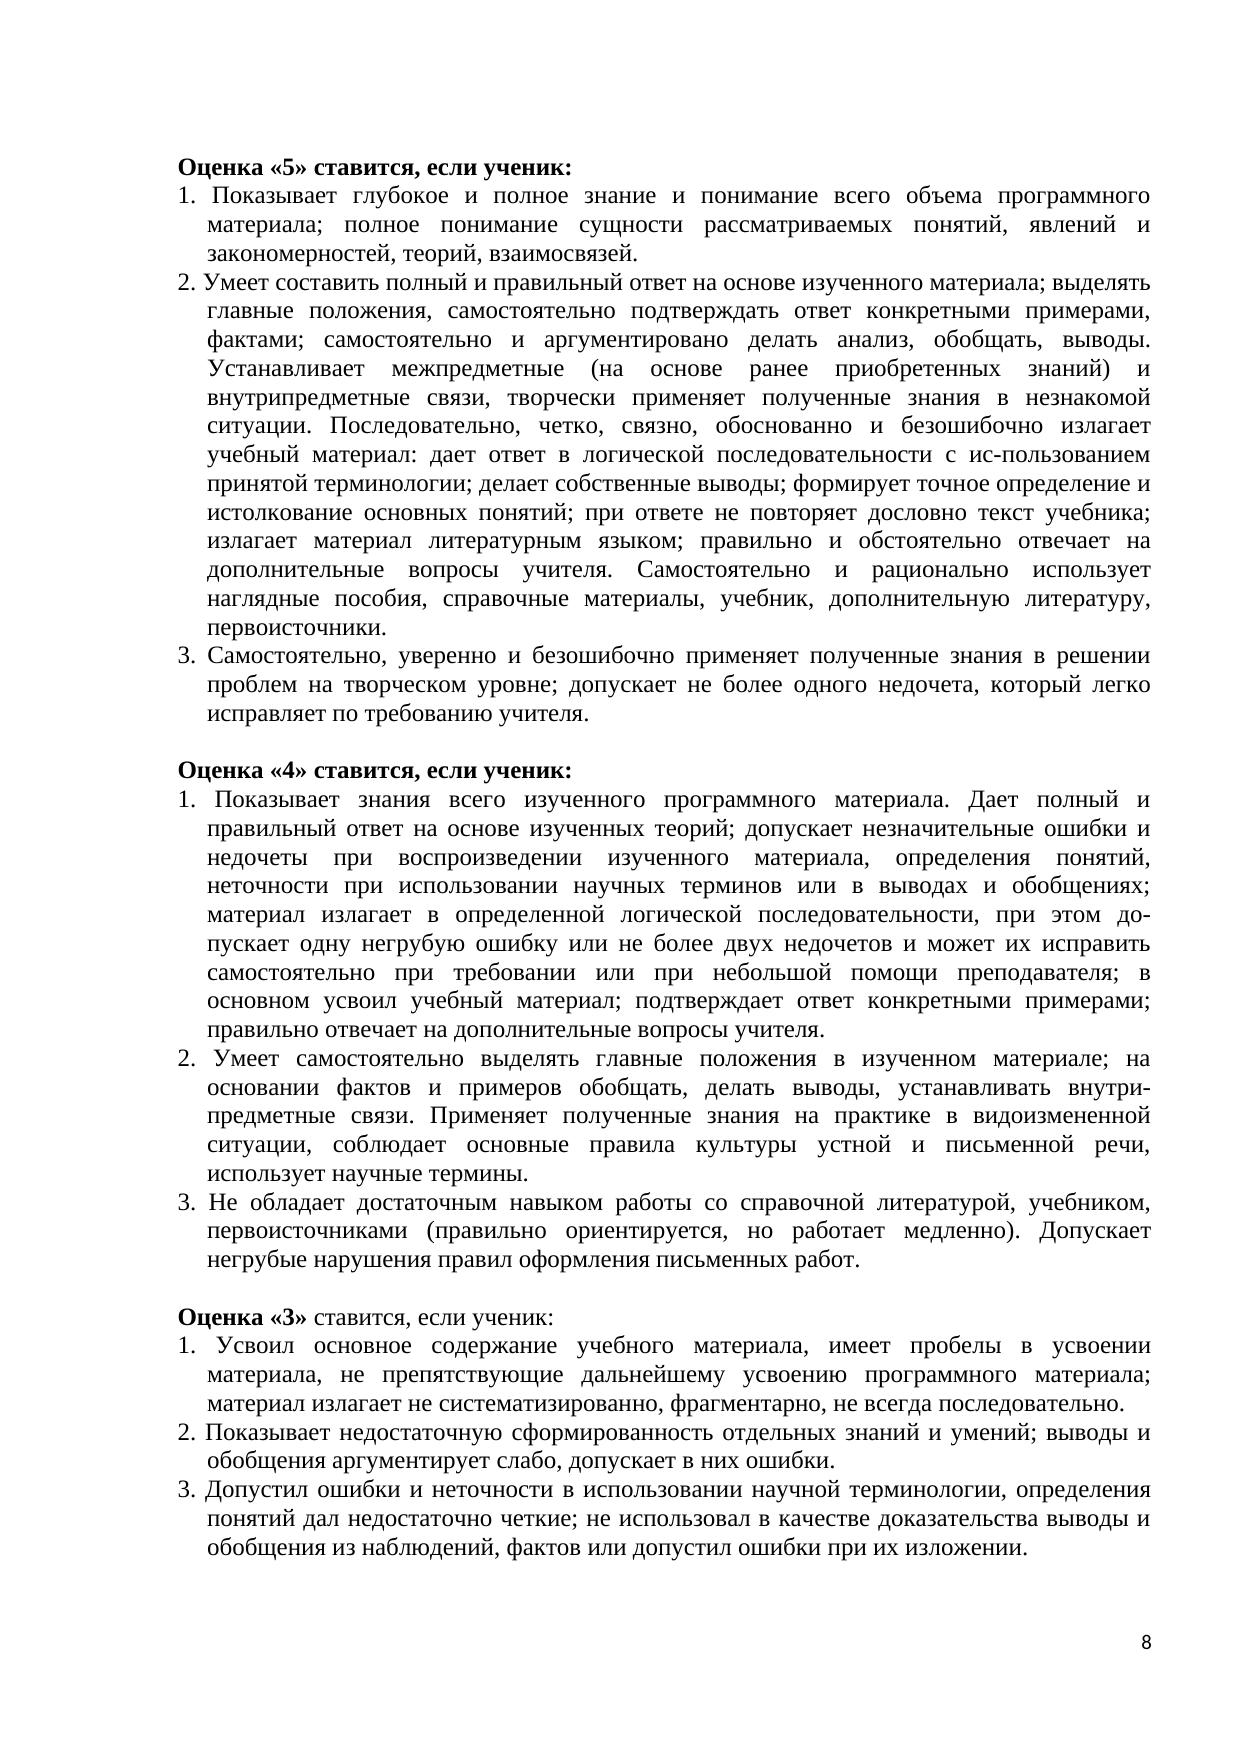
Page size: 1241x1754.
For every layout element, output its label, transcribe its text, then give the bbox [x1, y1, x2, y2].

text 3. Допустил ошибки и неточности в использовании научной терминологии, определения понятий дал недостаточно четкие; не использовал в качестве доказательства выводы и обобщения из наблюдений, фактов или допустил ошибки при их изложении. [177, 1474, 1152, 1561]
text 2. Умеет самостоятельно выделять главные положения в изученном материале; на основании фактов и примеров обобщать, делать выводы, устанавливать внутри-предметные связи. Применяет полученные знания на практике в видоизмененной ситуации, соблюдает основные правила культуры устной и письменной речи, использует научные термины. [177, 1043, 1152, 1187]
text 2. Умеет составить полный и правильный ответ на основе изученного материала; выделять главные положения, самостоятельно подтверждать ответ конкретными примерами, фактами; самостоятельно и аргументировано делать анализ, обобщать, выводы. Устанавливает межпредметные (на основе ранее приобретенных знаний) и внутрипредметные связи, творчески применяет полученные знания в незнакомой ситуации. Последовательно, четко, связно, обоснованно и безошибочно излагает учебный материал: дает ответ в логической последовательности с ис-пользованием принятой терминологии; делает собственные выводы; формирует точное определение и истолкование основных понятий; при ответе не повторяет дословно текст учебника; излагает материал литературным языком; правильно и обстоятельно отвечает на дополнительные вопросы учителя. Самостоятельно и рационально использует наглядные пособия, справочные материалы, учебник, дополнительную литературу, первоисточники. [177, 267, 1152, 641]
text 3. Не обладает достаточным навыком работы со справочной литературой, учебником, первоисточниками (правильно ориентируется, но работает медленно). Допускает негрубые нарушения правил оформления письменных работ. [177, 1187, 1152, 1273]
text 1. Показывает знания всего изученного программного материала. Дает полный и правильный ответ на основе изученных теорий; допускает незначительные ошибки и недочеты при воспроизведении изученного материала, определения понятий, неточности при использовании научных терминов или в выводах и обобщениях; материал излагает в определенной логической последовательности, при этом до-пускает одну негрубую ошибку или не более двух недочетов и может их исправить самостоятельно при требовании или при небольшой помощи преподавателя; в основном усвоил учебный материал; подтверждает ответ конкретными примерами; правильно отвечает на дополнительные вопросы учителя. [177, 784, 1152, 1043]
text 1. Усвоил основное содержание учебного материала, имеет пробелы в усвоении материала, не препятствующие дальнейшему усвоению программного материала; материал излагает не систематизированно, фрагментарно, не всегда последовательно. [177, 1331, 1152, 1417]
text 3. Самостоятельно, уверенно и безошибочно применяет полученные знания в решении проблем на творческом уровне; допускает не более одного недочета, который легко исправляет по требованию учителя. [177, 641, 1152, 727]
text 2. Показывает недостаточную сформированность отдельных знаний и умений; выводы и обобщения аргументирует слабо, допускает в них ошибки. [177, 1417, 1152, 1474]
text 1. Показывает глубокое и полное знание и понимание всего объема программного материала; полное понимание сущности рассматриваемых понятий, явлений и закономерностей, теорий, взаимосвязей. [177, 181, 1152, 267]
text Оценка «4» ставится, если ученик: [177, 756, 1152, 784]
text Оценка «5» ставится, если ученик: [177, 152, 1152, 181]
text Оценка «3» ставится, если ученик: [177, 1302, 1152, 1331]
